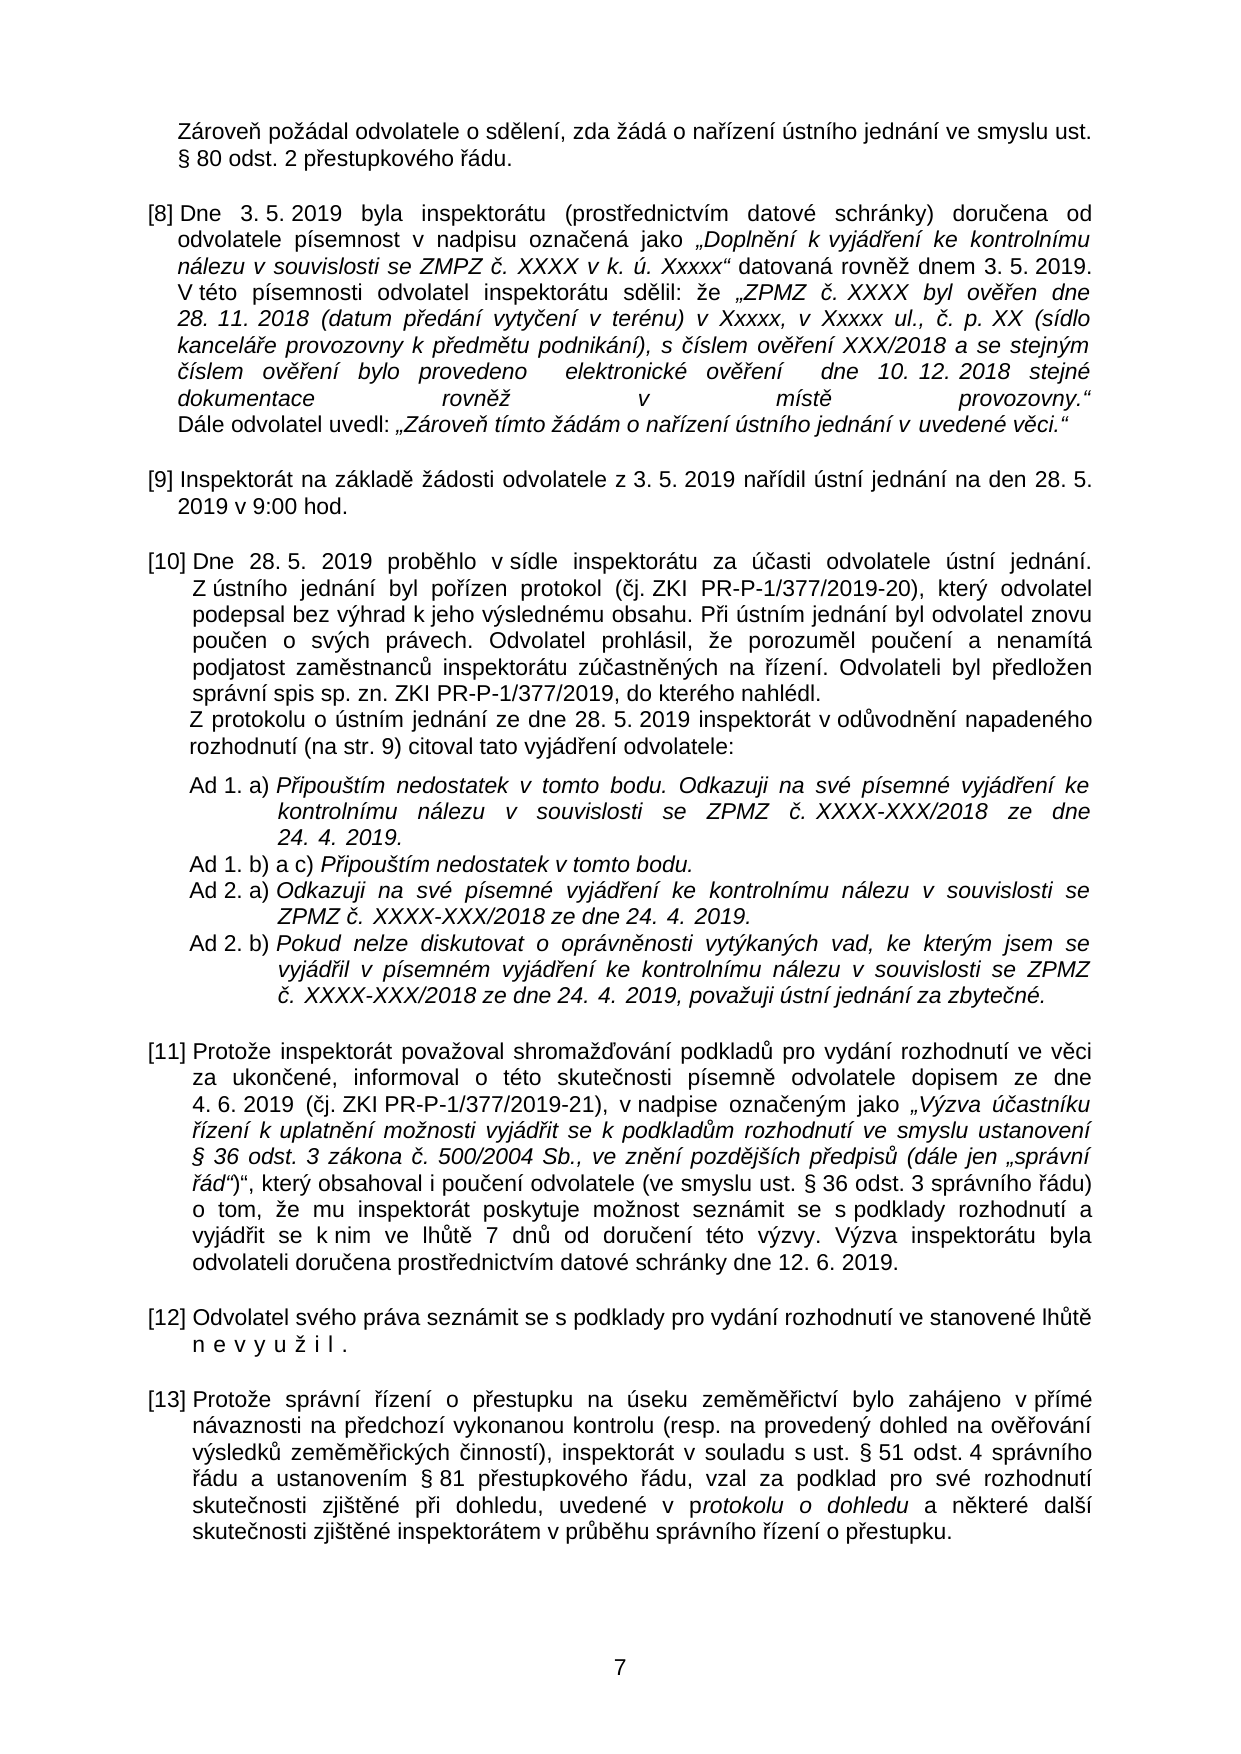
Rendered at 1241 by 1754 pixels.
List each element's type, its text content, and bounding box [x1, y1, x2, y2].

text [9] Inspektorát na základě žádosti odvolatele z 3. 5. 2019 nařídil ústní jednání na den 28. 5. 2019 v 9:00 hod. [148, 466, 1092, 519]
text [13] Protože správní řízení o přestupku na úseku zeměměřictví bylo zahájeno v přímé návaznosti na předchozí vykonanou kontrolu (resp. na provedený dohled na ověřování výsledků zeměměřických činností), inspektorát v souladu s ust. § 51 odst. 4 správního řádu a ustanovením § 81 přestupkového řádu, vzal za podklad pro své rozhodnutí skutečnosti zjištěné při dohledu, uvedené v protokolu o dohledu a některé další skutečnosti zjištěné inspektorátem v průběhu správního řízení o přestupku. [148, 1386, 1092, 1544]
text [12] Odvolatel svého práva seznámit se s podklady pro vydání rozhodnutí ve stanovené lhůtě nevyužil. [148, 1304, 1092, 1357]
text Ad 2. a) Odkazuji na své písemné vyjádření ke kontrolnímu nálezu v souvislosti se ZPMZ č. XXXX-XXX/2018 ze dne 24. 4. 2019. [189, 877, 1092, 930]
text Ad 1. b) a c) Připouštím nedostatek v tomto bodu. [189, 851, 1092, 877]
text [148, 118, 1092, 171]
text Ad 2. b) Pokud nelze diskutovat o oprávněnosti vytýkaných vad, ke kterým jsem se vyjádřil v písemném vyjádření ke kontrolnímu nálezu v souvislosti se ZPMZ č. XXXX-XXX/2018 ze dne 24. 4. 2019, považuji ústní jednání za zbytečné. [189, 930, 1092, 1009]
text Ad 1. a) Připouštím nedostatek v tomto bodu. Odkazuji na své písemné vyjádření ke kontrolnímu nálezu v souvislosti se ZPMZ č. XXXX-XXX/2018 ze dne 24. 4. 2019. [189, 772, 1092, 851]
text [10] Dne 28. 5. 2019 proběhlo v sídle inspektorátu za účasti odvolatele ústní jednání. Z ústního jednání byl pořízen protokol (čj. ZKI PR-P-1/377/2019-20), který odvolatel podepsal bez výhrad k jeho výslednému obsahu. Při ústním jednání byl odvolatel znovu poučen o svých právech. Odvolatel prohlásil, že porozuměl poučení a nenamítá podjatost zaměstnanců inspektorátu zúčastněných na řízení. Odvolateli byl předložen správní spis sp. zn. ZKI PR-P-1/377/2019, do kterého nahlédl. [148, 548, 1092, 706]
text [8] Dne 3. 5. 2019 byla inspektorátu (prostřednictvím datové schránky) doručena od odvolatele písemnost v nadpisu označená jako „Doplnění k vyjádření ke kontrolnímu nálezu v souvislosti se ZMPZ č. XXXX v k. ú. Xxxxx“ datovaná rovněž dnem 3. 5. 2019. V této písemnosti odvolatel inspektorátu sdělil: že „ZPMZ č. XXXX byl ověřen dne 28. 11. 2018 (datum předání vytyčení v terénu) v Xxxxx, v Xxxxx ul., č. p. XX (sídlo kanceláře provozovny k předmětu podnikání), s číslem ověření XXX/2018 a se stejným číslem ověření bylo provedeno elektronické ověření dne 10. 12. 2018 stejné dokumentace rovněž v místě provozovny.“ Dále odvolatel uvedl: „Zároveň tímto žádám o nařízení ústního jednání v uvedené věci.“ [148, 200, 1092, 437]
text [11] Protože inspektorát považoval shromažďování podkladů pro vydání rozhodnutí ve věci za ukončené, informoval o této skutečnosti písemně odvolatele dopisem ze dne 4. 6. 2019 (čj. ZKI PR-P-1/377/2019-21), v nadpise označeným jako „Výzva účastníku řízení k uplatnění možnosti vyjádřit se k podkladům rozhodnutí ve smyslu ustanovení § 36 odst. 3 zákona č. 500/2004 Sb., ve znění pozdějších předpisů (dále jen „správní řád“)“, který obsahoval i poučení odvolatele (ve smyslu ust. § 36 odst. 3 správního řádu) o tom, že mu inspektorát poskytuje možnost seznámit se s podklady rozhodnutí a vyjádřit se k nim ve lhůtě 7 dnů od doručení této výzvy. Výzva inspektorátu byla odvolateli doručena prostřednictvím datové schránky dne 12. 6. 2019. [148, 1038, 1092, 1275]
text Z protokolu o ústním jednání ze dne 28. 5. 2019 inspektorát v odůvodnění napadeného rozhodnutí (na str. 9) citoval tato vyjádření odvolatele: [189, 706, 1092, 759]
